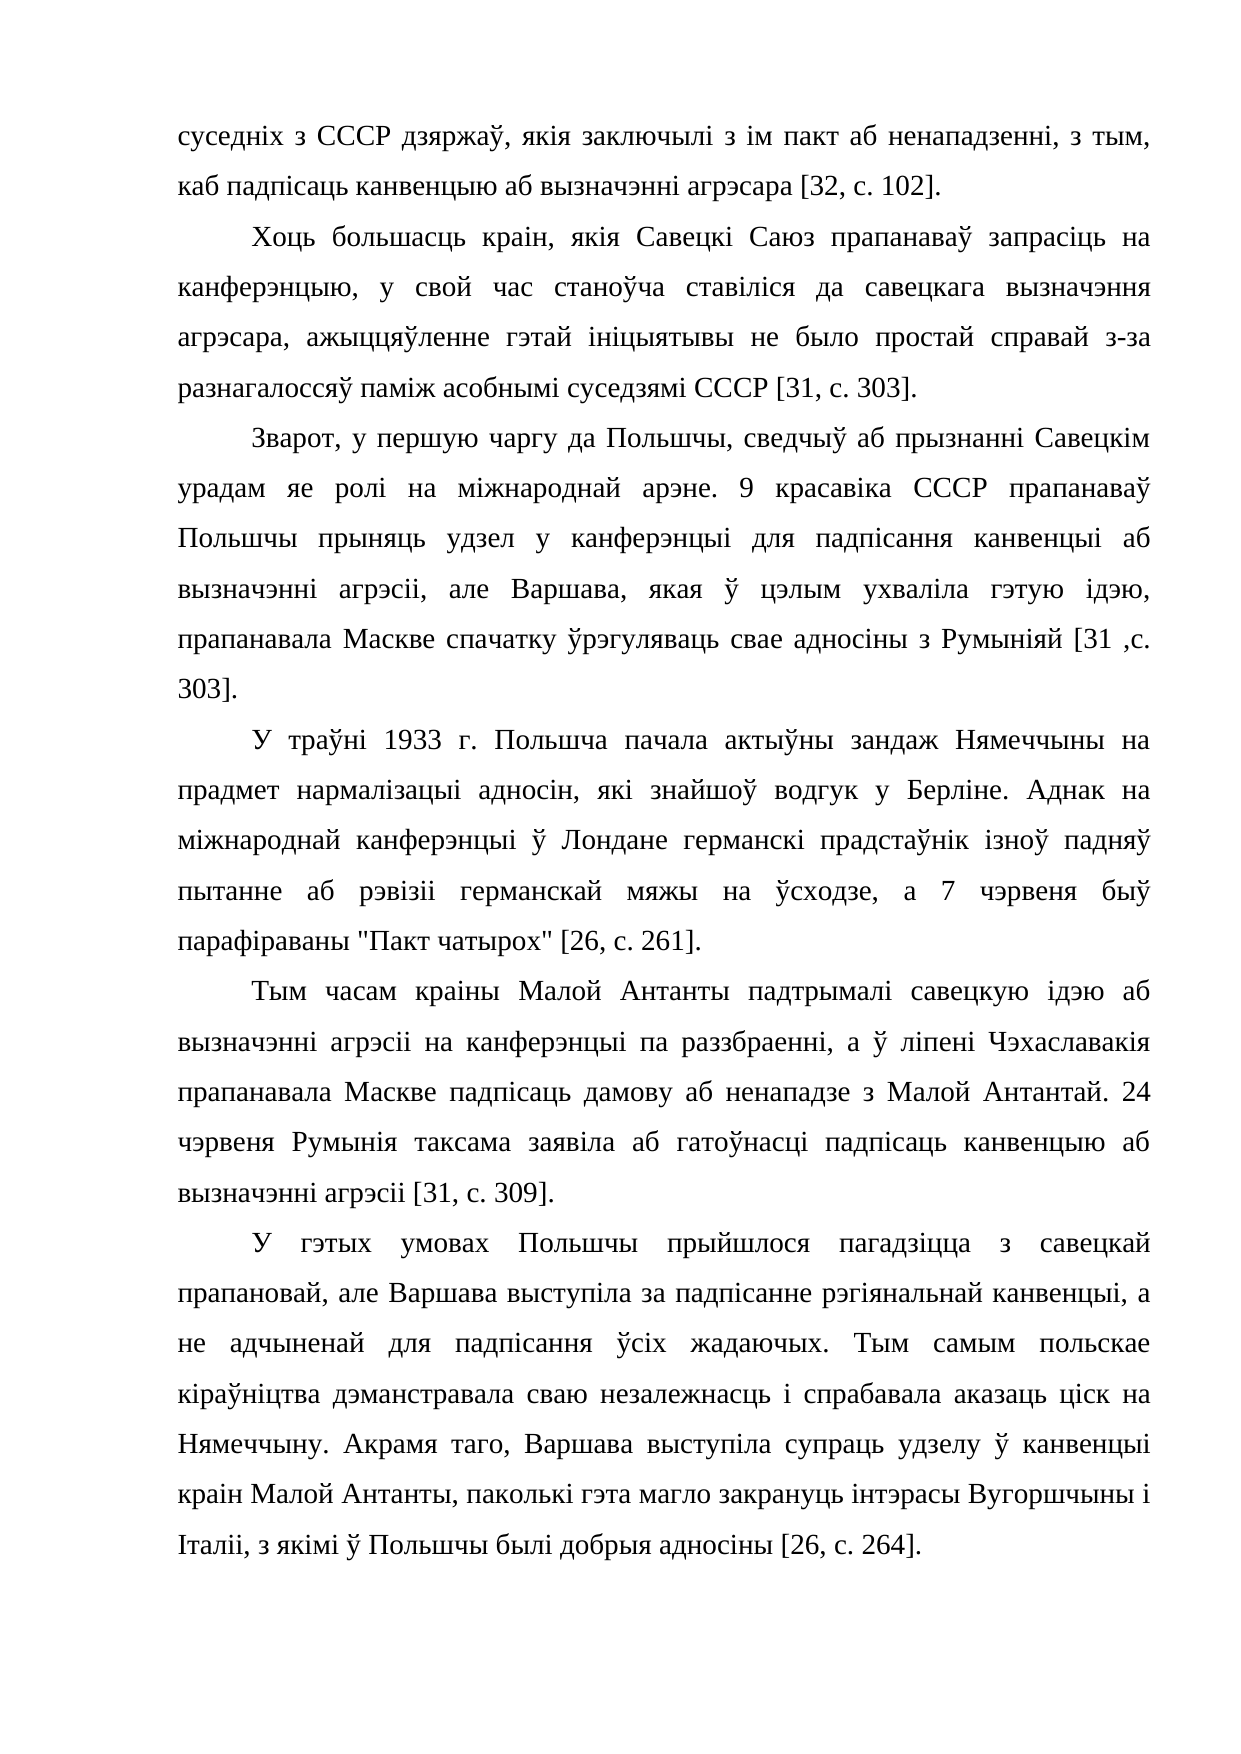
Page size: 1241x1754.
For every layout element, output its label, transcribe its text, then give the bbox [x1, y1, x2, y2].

text У гэтых умовах Польшчы прыйшлося пагадзіцца з савецкай прапановай, але Варшава выступіла за падпісанне рэгіянальнай канвенцыі, а не адчыненай для падпісання ўсіх жадаючых. Тым самым польскае кіраўніцтва дэманстравала сваю незалежнасць і спрабавала аказаць ціск на Нямеччыну. Акрамя таго, Варшава выступіла супраць удзелу ў канвенцыі краін Малой Антанты, паколькі гэта магло закрануць інтэрасы Вугоршчыны і Італіі, з якімі ў Польшчы былі добрыя адносіны [26, с. 264]. [177, 1225, 1152, 1560]
text У траўні 1933 г. Польшча пачала актыўны зандаж Нямеччыны на прадмет нармалізацыі адносін, які знайшоў водгук у Берліне. Аднак на міжнароднай канферэнцыі ў Лондане германскі прадстаўнік ізноў падняў пытанне аб рэвізіі германскай мяжы на ўсходзе, а 7 чэрвеня быў парафіраваны "Пакт чатырох" [26, с. 261]. [177, 722, 1152, 957]
text Хоць большасць краін, якія Савецкі Саюз прапанаваў запрасіць на канферэнцыю, у свой час станоўча ставіліся да савецкага вызначэння агрэсара, ажыццяўленне гэтай ініцыятывы не было простай справай з-за разнагалоссяў паміж асобнымі суседзямі СССР [31, с. 303]. [177, 219, 1152, 403]
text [177, 118, 1152, 202]
text Зварот, у першую чаргу да Польшчы, сведчыў аб прызнанні Савецкім урадам яе ролі на міжнароднай арэне. 9 красавіка СССР прапанаваў Польшчы прыняць удзел у канферэнцыі для падпісання канвенцыі аб вызначэнні агрэсіі, але Варшава, якая ў цэлым ухваліла гэтую ідэю, прапанавала Маскве спачатку ўрэгуляваць свае адносіны з Румыніяй [31 ,с. 303]. [177, 420, 1152, 705]
text Тым часам краіны Малой Антанты падтрымалі савецкую ідэю аб вызначэнні агрэсіі на канферэнцыі па раззбраенні, а ў ліпені Чэхаславакія прапанавала Маскве падпісаць дамову аб ненападзе з Малой Антантай. 24 чэрвеня Румынія таксама заявіла аб гатоўнасці падпісаць канвенцыю аб вызначэнні агрэсіі [31, с. 309]. [177, 973, 1152, 1208]
